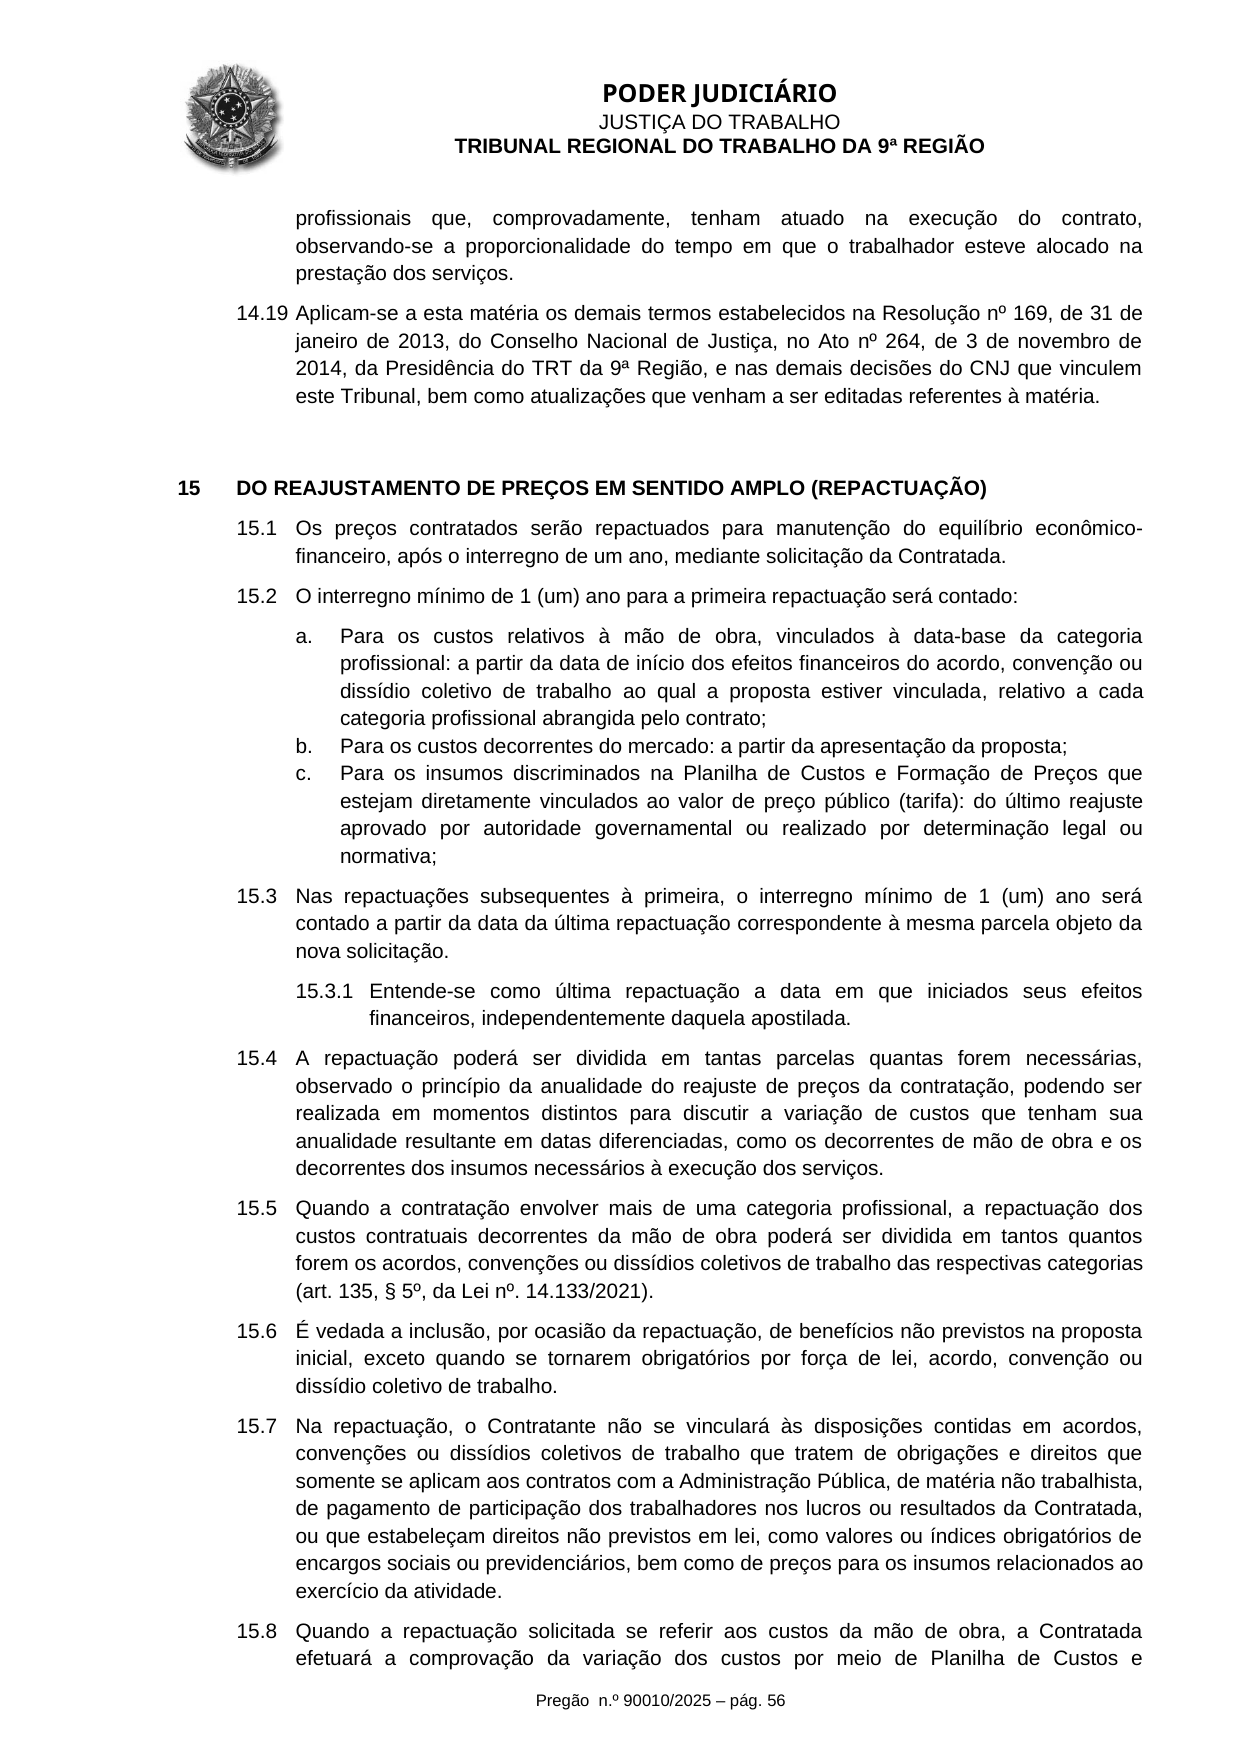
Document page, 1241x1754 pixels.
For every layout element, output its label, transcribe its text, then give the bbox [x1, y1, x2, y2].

list É vedada a inclusão, por ocasião da repactuação, de benefícios não previstos na proposta inicial, exceto quando se tornarem obrigatórios por força de lei, acordo, convenção ou dissídio coletivo de trabalho. [236, 1319, 1144, 1398]
list Nas repactuações subsequentes à primeira, o interregno mínimo de 1 (um) ano será contado a partir da data da última repactuação correspondente à mesma parcela objeto da nova solicitação. [236, 884, 1144, 963]
list Para os custos decorrentes do mercado: a partir da apresentação da proposta; [295, 734, 1144, 758]
list O interregno mínimo de 1 (um) ano para a primeira repactuação será contado: [236, 584, 1144, 608]
list Quando a contratação envolver mais de uma categoria profissional, a repactuação dos custos contratuais decorrentes da mão de obra poderá ser dividida em tantos quantos forem os acordos, convenções ou dissídios coletivos de trabalho das respectivas categorias (art. 135, § 5º, da Lei nº. 14.133/2021). [236, 1196, 1144, 1303]
list Para os insumos discriminados na Planilha de Custos e Formação de Preços que estejam diretamente vinculados ao valor de preço público (tarifa): do último reajuste aprovado por autoridade governamental ou realizado por determinação legal ou normativa; [295, 761, 1144, 868]
list Entende-se como última repactuação a data em que iniciados seus efeitos financeiros, independentemente daquela apostilada. [295, 979, 1144, 1030]
list DO REAJUSTAMENTO DE PREÇOS EM SENTIDO AMPLO (REPACTUAÇÃO) [177, 476, 1146, 500]
picture [180, 60, 285, 177]
list Os preços contratados serão repactuados para manutenção do equilíbrio econômico-financeiro, após o interregno de um ano, mediante solicitação da Contratada. [236, 516, 1144, 568]
list Para os custos relativos à mão de obra, vinculados à data-base da categoria profissional: a partir da data de início dos efeitos financeiros do acordo, convenção ou dissídio coletivo de trabalho ao qual a proposta estiver vinculada, relativo a cada categoria profissional abrangida pelo contrato; [295, 624, 1144, 730]
list Aplicam-se a esta matéria os demais termos estabelecidos na Resolução nº 169, de 31 de janeiro de 2013, do Conselho Nacional de Justiça, no Ato nº 264, de 3 de novembro de 2014, da Presidência do TRT da 9ª Região, e nas demais decisões do CNJ que vinculem este Tribunal, bem como atualizações que venham a ser editadas referentes à matéria. [236, 301, 1144, 408]
list Na repactuação, o Contratante não se vinculará às disposições contidas em acordos, convenções ou dissídios coletivos de trabalho que tratem de obrigações e direitos que somente se aplicam aos contratos com a Administração Pública, de matéria não trabalhista, de pagamento de participação dos trabalhadores nos lucros ou resultados da Contratada, ou que estabeleçam direitos não previstos em lei, como valores ou índices obrigatórios de encargos sociais ou previdenciários, bem como de preços para os insumos relacionados ao exercício da atividade. [236, 1414, 1144, 1603]
list A repactuação poderá ser dividida em tantas parcelas quantas forem necessárias, observado o princípio da anualidade do reajuste de preços da contratação, podendo ser realizada em momentos distintos para discutir a variação de custos que tenham sua anualidade resultante em datas diferenciadas, como os decorrentes de mão de obra e os decorrentes dos insumos necessários à execução dos serviços. [236, 1046, 1144, 1180]
